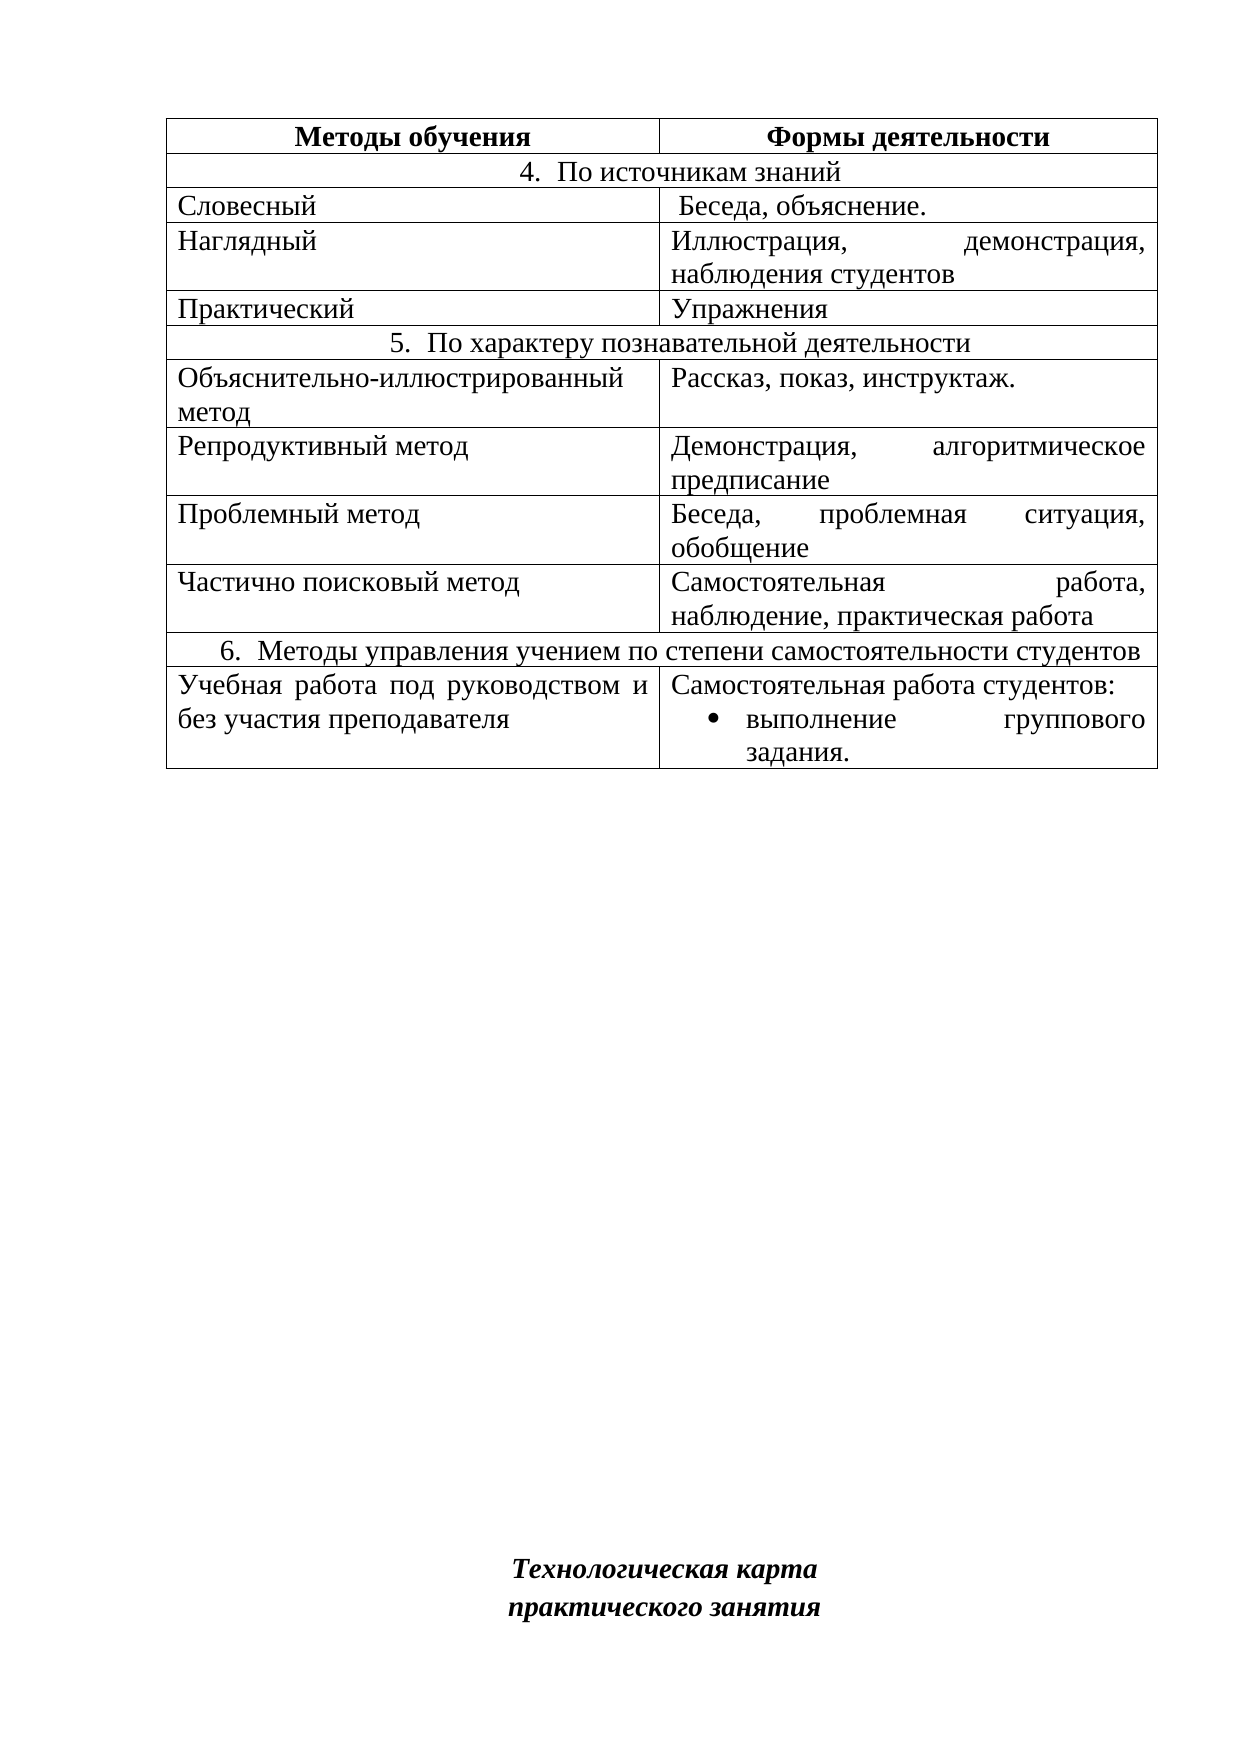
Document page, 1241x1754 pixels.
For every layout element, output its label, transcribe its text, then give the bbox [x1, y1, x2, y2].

table_cell Беседа, объяснение. [660, 188, 1157, 222]
text Технологическая карта [177, 1551, 1152, 1584]
table_cell Иллюстрация, демонстрация, наблюдения студентов [660, 223, 1157, 290]
table_cell Словесный [167, 188, 659, 222]
table_header Формы деятельности [660, 119, 1157, 153]
table_cell Упражнения [660, 291, 1157, 324]
table_cell Самостоятельная работа студентов: выполнение группового задания. [660, 667, 1157, 768]
table_cell Самостоятельная работа, наблюдение, практическая работа [660, 565, 1157, 632]
table_cell Беседа, проблемная ситуация, обобщение [660, 496, 1157, 563]
table_cell По характеру познавательной деятельности [167, 326, 1157, 359]
table_header Методы обучения [167, 119, 659, 153]
table_cell Проблемный метод [167, 496, 659, 563]
table_cell По источникам знаний [167, 154, 1157, 187]
table_cell Учебная работа под руководством и без участия преподавателя [167, 667, 659, 768]
table_cell Частично поисковый метод [167, 565, 659, 632]
table_cell Объяснительно-иллюстрированный метод [167, 360, 659, 427]
table_cell Демонстрация, алгоритмическое предписание [660, 428, 1157, 495]
table_cell Репродуктивный метод [167, 428, 659, 495]
table_cell Рассказ, показ, инструктаж. [660, 360, 1157, 427]
table_cell Методы управления учением по степени самостоятельности студентов [167, 633, 1157, 666]
table_cell Наглядный [167, 223, 659, 290]
text практического занятия [177, 1589, 1152, 1623]
table_cell Практический [167, 291, 659, 324]
